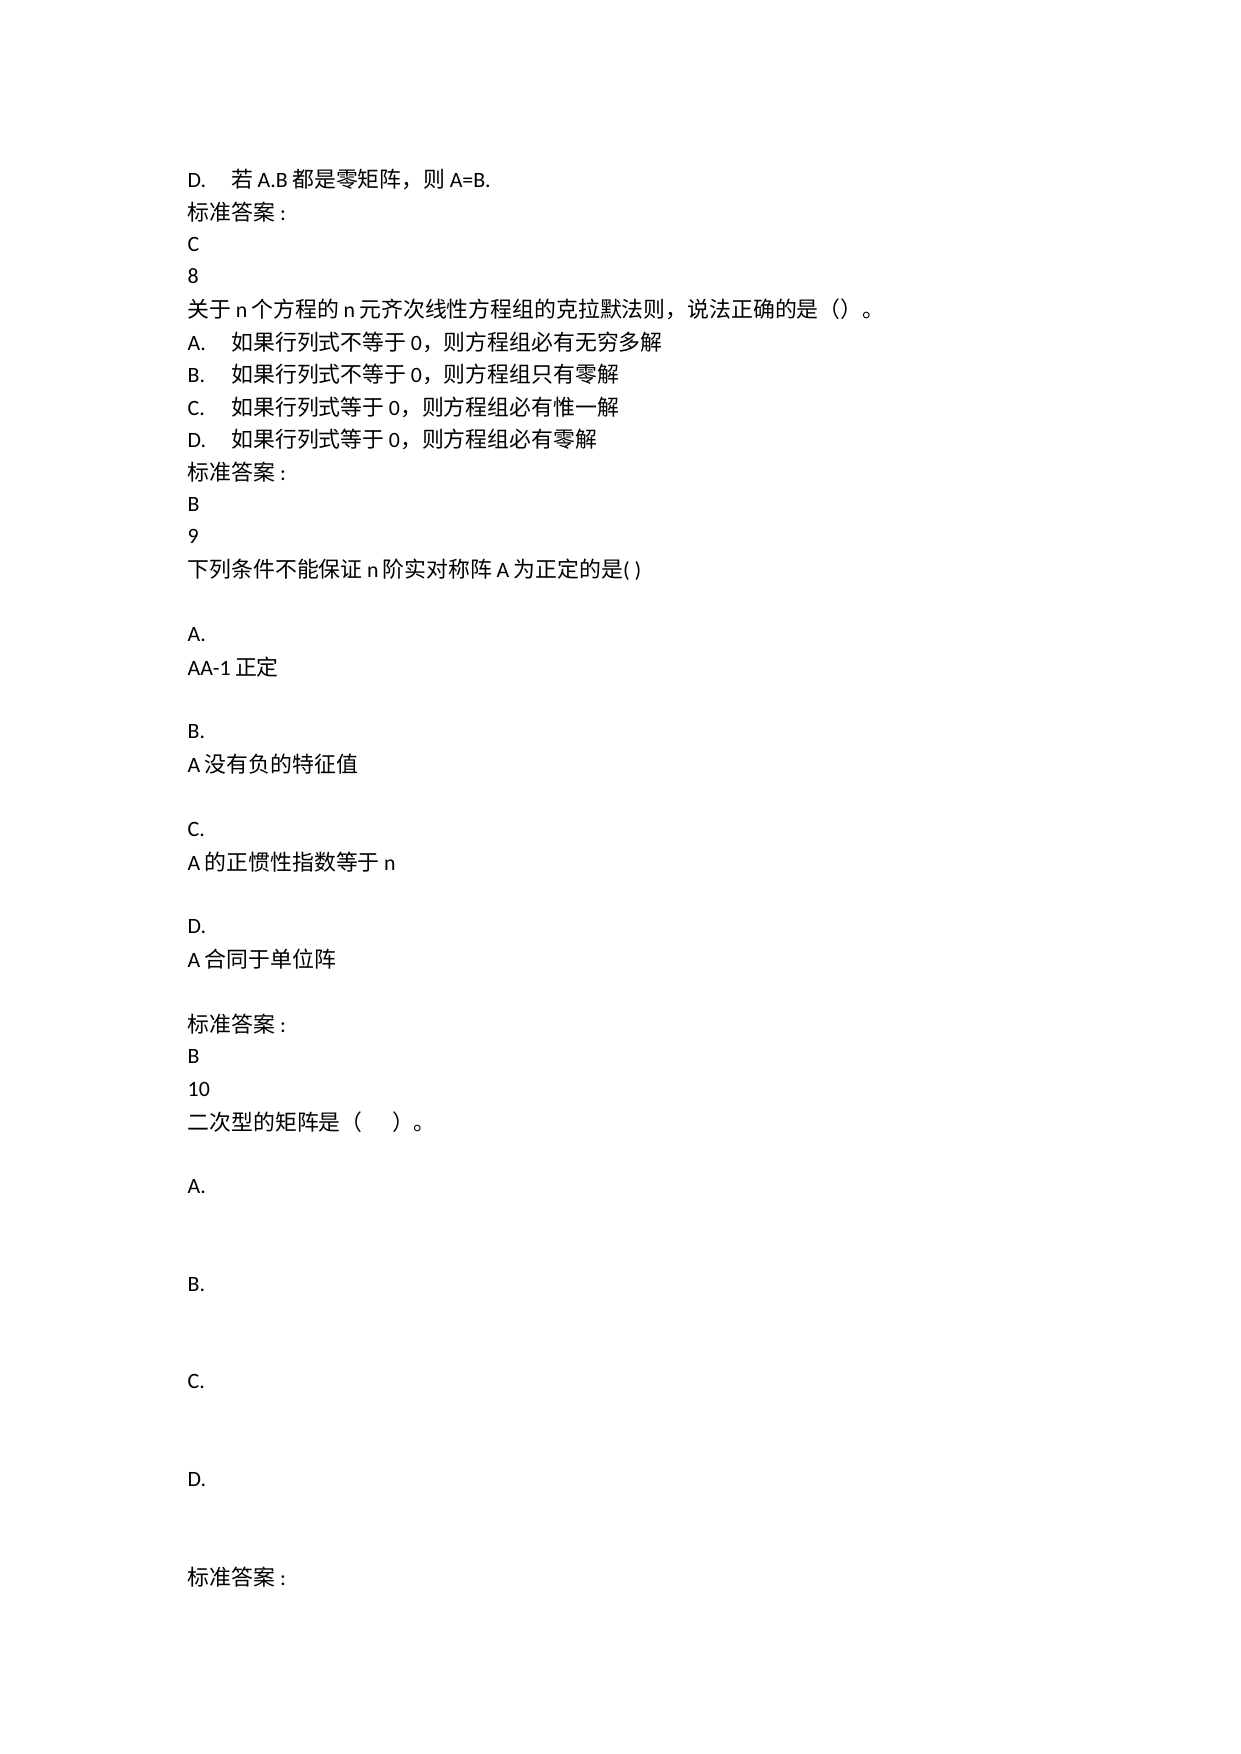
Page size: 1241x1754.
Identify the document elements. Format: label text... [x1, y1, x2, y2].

text C. [187, 812, 1053, 844]
text D. [187, 1462, 1053, 1494]
text 关于n个方程的n元齐次线性方程组的克拉默法则，说法正确的是（）。 [187, 292, 1053, 324]
text A. [187, 617, 1053, 649]
text 标准答案 : [187, 454, 1053, 487]
text A. 如果行列式不等于0，则方程组必有无穷多解 [187, 324, 1053, 357]
text B. 如果行列式不等于0，则方程组只有零解 [187, 357, 1053, 389]
text 10 [187, 1072, 1053, 1104]
text B. [187, 1267, 1053, 1299]
text A的正惯性指数等于n [187, 844, 1053, 877]
text D. 若A.B都是零矩阵，则A=B. [187, 162, 1053, 194]
text B [187, 487, 1053, 519]
text B [187, 1039, 1053, 1072]
text B. [187, 714, 1053, 747]
text 下列条件不能保证n阶实对称阵A为正定的是( ) [187, 552, 1053, 584]
text A没有负的特征值 [187, 747, 1053, 779]
text 二次型的矩阵是（ ）。 [187, 1104, 1053, 1137]
text C [187, 227, 1053, 259]
text 9 [187, 519, 1053, 552]
text C. 如果行列式等于0，则方程组必有惟一解 [187, 389, 1053, 422]
text D. 如果行列式等于0，则方程组必有零解 [187, 422, 1053, 454]
text C. [187, 1364, 1053, 1397]
text AA-1正定 [187, 649, 1053, 682]
text A合同于单位阵 [187, 942, 1053, 974]
text 8 [187, 259, 1053, 292]
text 标准答案 : [187, 1559, 1053, 1592]
text 标准答案 : [187, 1007, 1053, 1039]
text 标准答案 : [187, 194, 1053, 227]
text D. [187, 909, 1053, 942]
text A. [187, 1169, 1053, 1202]
